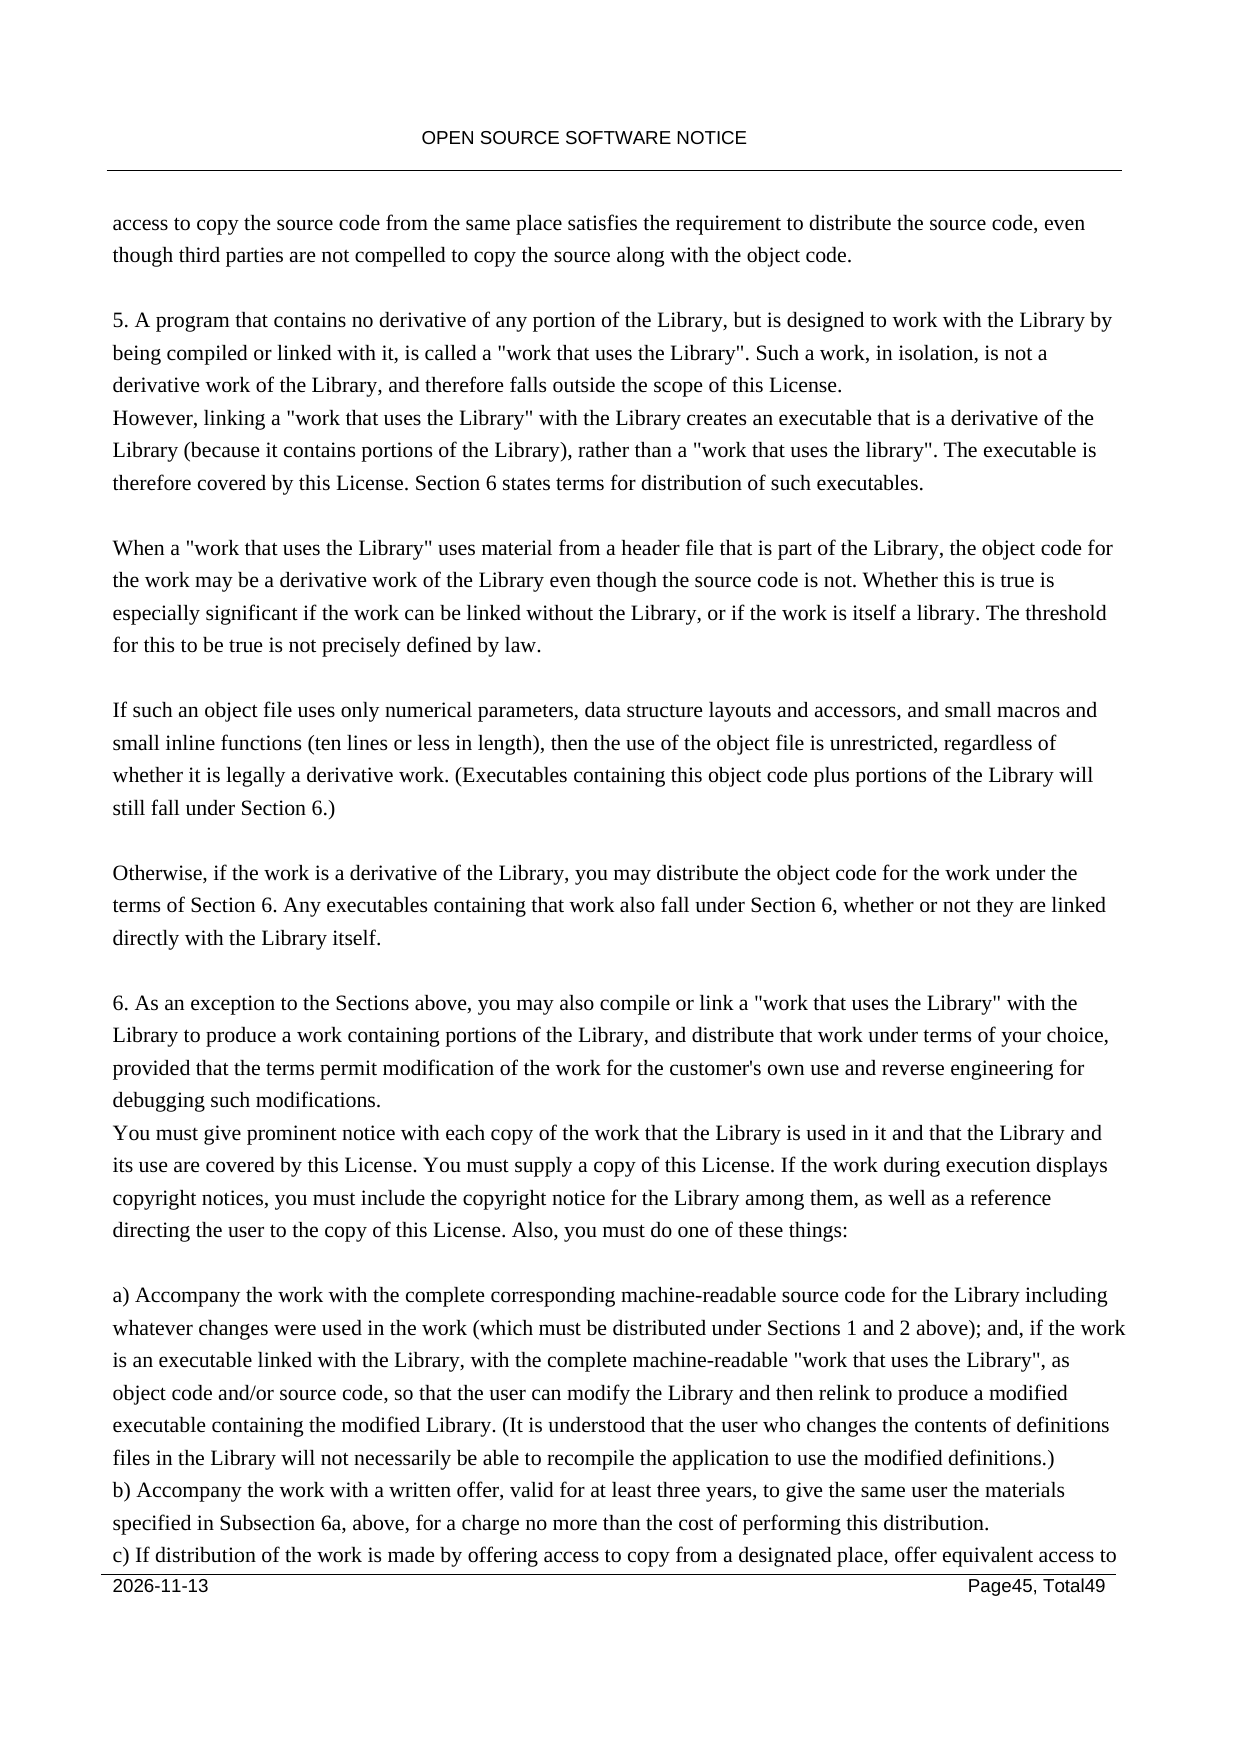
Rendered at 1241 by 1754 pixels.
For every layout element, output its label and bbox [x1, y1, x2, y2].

text [112, 206, 1128, 1571]
